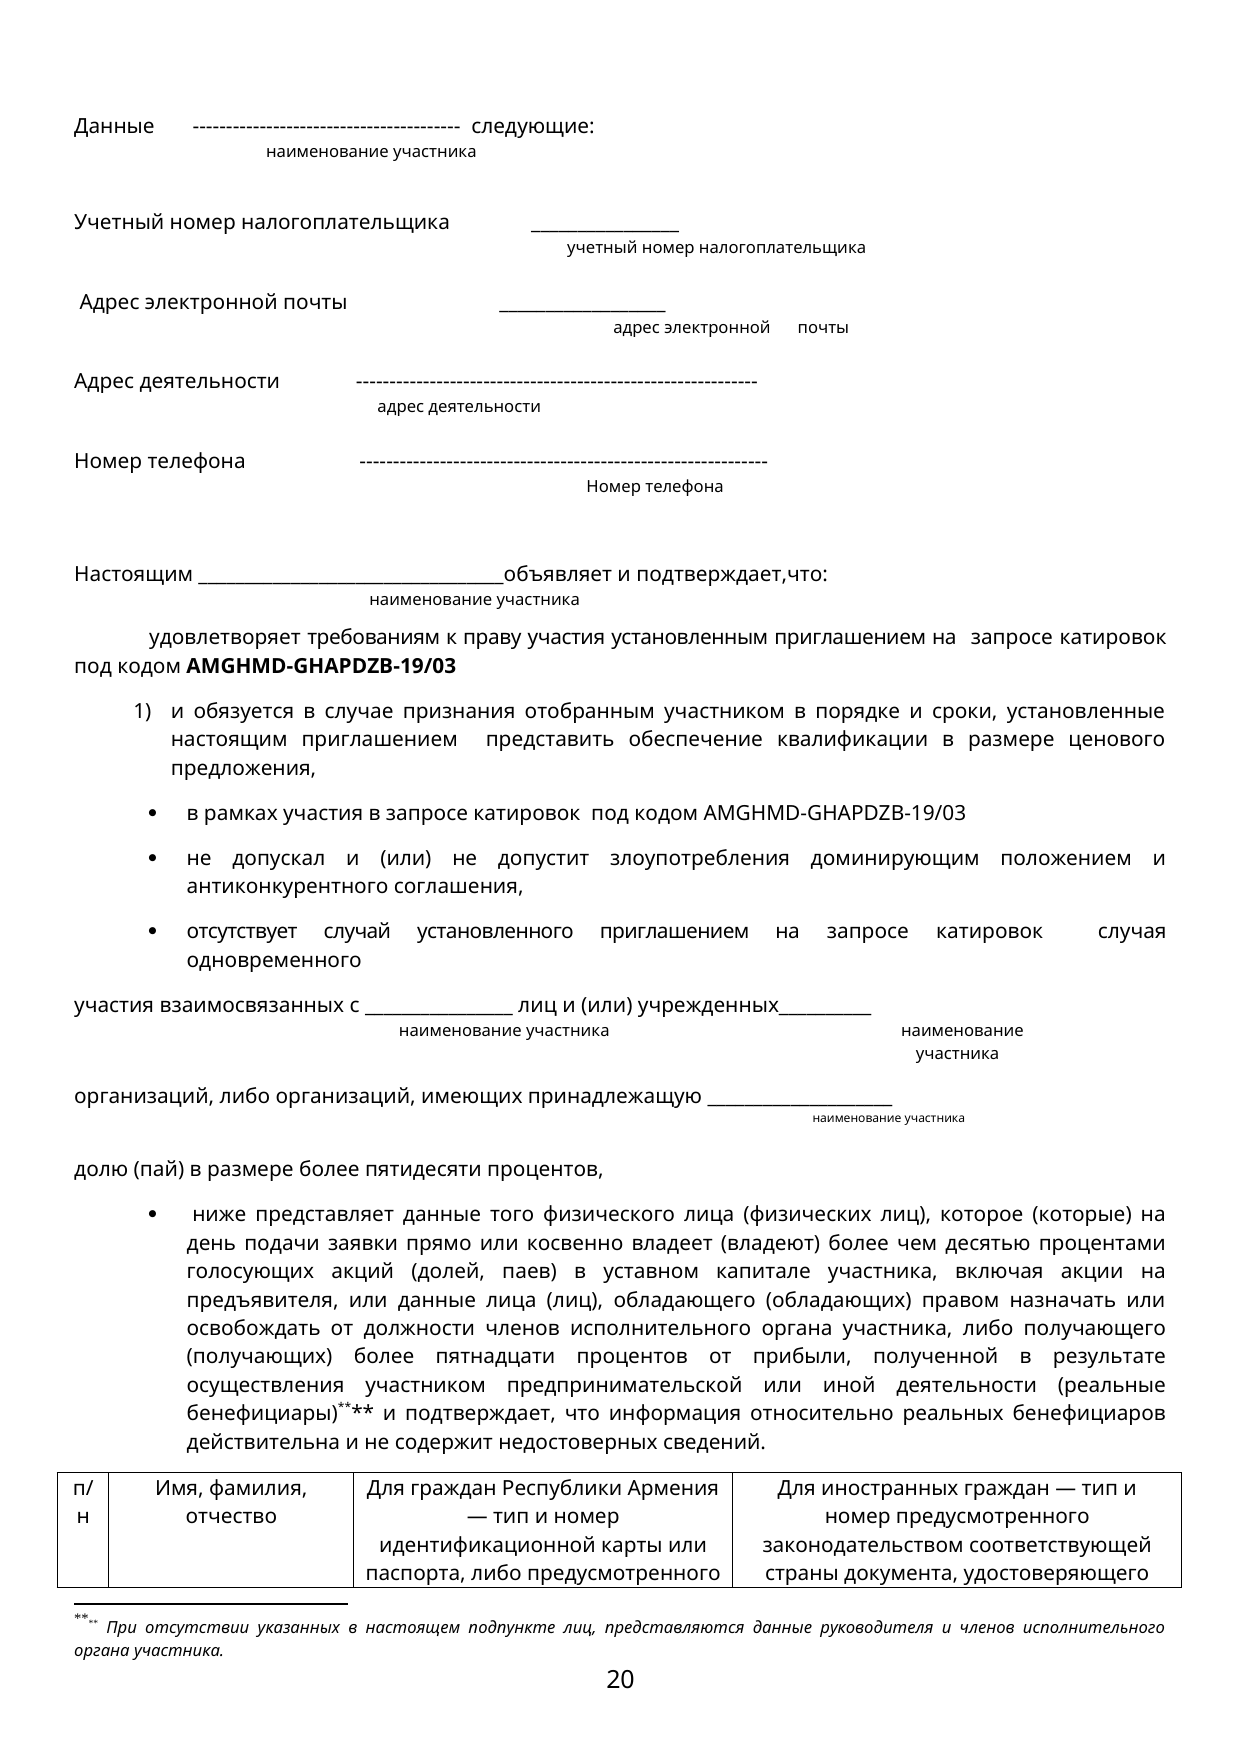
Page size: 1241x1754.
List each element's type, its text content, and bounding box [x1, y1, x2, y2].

list в рамках участия в запросе катировок под кодом АMGHMD-GHAPDZB-19/03 [149, 798, 1167, 826]
text Адрес электронной почты __________________ [74, 287, 1167, 315]
text Номер телефона ------------------------------------------------------------- [74, 446, 1167, 474]
text наименование участника [812, 1109, 1167, 1138]
list не допускал и (или) не допустит злоупотребления доминирующим положением и антиконкурентного соглашения, [149, 843, 1167, 900]
text организаций, либо организаций, имеющих принадлежащую ____________________ [74, 1081, 1167, 1109]
list отсутствует случай установленного приглашением на запросе катировок случая одновременного [149, 917, 1167, 973]
text участника [916, 1041, 1167, 1064]
text Данные ---------------------------------------- следующие: [74, 111, 1167, 139]
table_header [109, 1473, 353, 1587]
text наименование участника [266, 139, 1167, 162]
text Настоящим _________________________________объявляет и подтверждает,что: [74, 559, 1167, 587]
table_header п/н [58, 1473, 108, 1587]
text адрес электронной почты [428, 315, 1167, 338]
list и обязуется в случае признания отобранным участником в порядке и сроки, установленные настоящим приглашением представить обеспечение квалификации в размере ценового предложения, [133, 696, 1167, 781]
text удовлетворяет требованиям к праву участия установленным приглашением на запросе катировок под кодом АMGHMD-GHAPDZB-19/03 [74, 622, 1167, 679]
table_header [354, 1473, 732, 1587]
text Адрес деятельности ------------------------------------------------------------ [74, 366, 1167, 395]
text долю (пай) в размере более пятидесяти процентов, [74, 1154, 1167, 1183]
text Учетный номер налогоплательщика ________________ [74, 207, 1167, 236]
text адрес деятельности [74, 395, 1167, 417]
list ниже представляет данные того физического лица (физических лиц), которое (которые) на день подачи заявки прямо или косвенно владеет (владеют) более чем десятью процентами голосующих акций (долей, паев) в уставном капитале участника, включая акции на предъявителя, или данные лица (лиц), обладающего (обладающих) правом назначать или освобождать от должности членов исполнительного органа участника, либо получающего (получающих) более пятнадцати процентов от прибыли, полученной в результате осуществления участником предпринимательской или иной деятельности (реальные бенефициары)** и подтверждает, что информация относительно реальных бенефициаров действительна и не содержит недостоверных сведений. [149, 1199, 1167, 1455]
text участия взаимосвязанных с ________________ лиц и (или) учрежденных__________ [74, 990, 1167, 1019]
text учетный номер налогоплательщика [502, 236, 1167, 258]
text Номер телефона [443, 474, 1167, 497]
text наименование участника наименование [399, 1019, 1167, 1041]
text наименование участника [369, 587, 1167, 610]
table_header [733, 1473, 1181, 1587]
